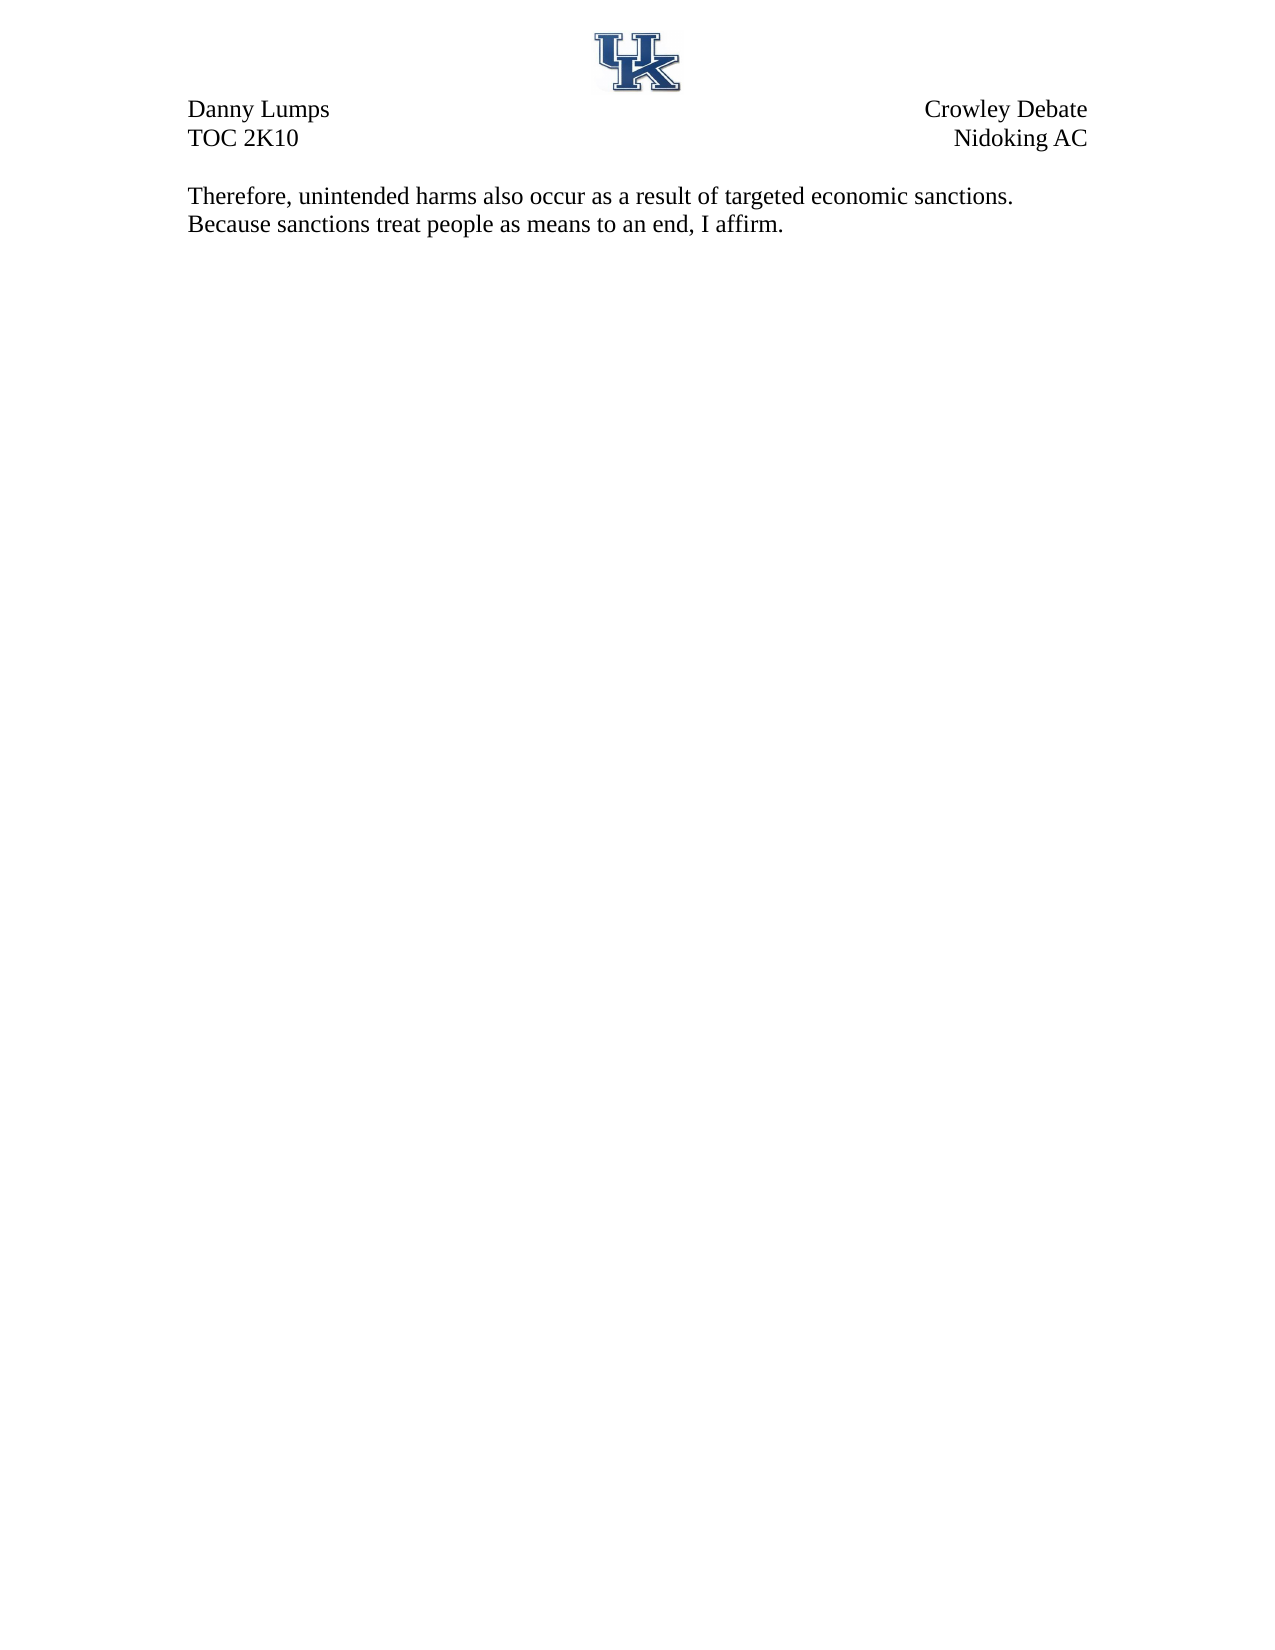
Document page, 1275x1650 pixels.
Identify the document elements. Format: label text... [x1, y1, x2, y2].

text Therefore, unintended harms also occur as a result of targeted economic sanctions. Because sanctions treat people as means to an end, I affirm. [187, 181, 1087, 238]
picture [590, 30, 685, 95]
